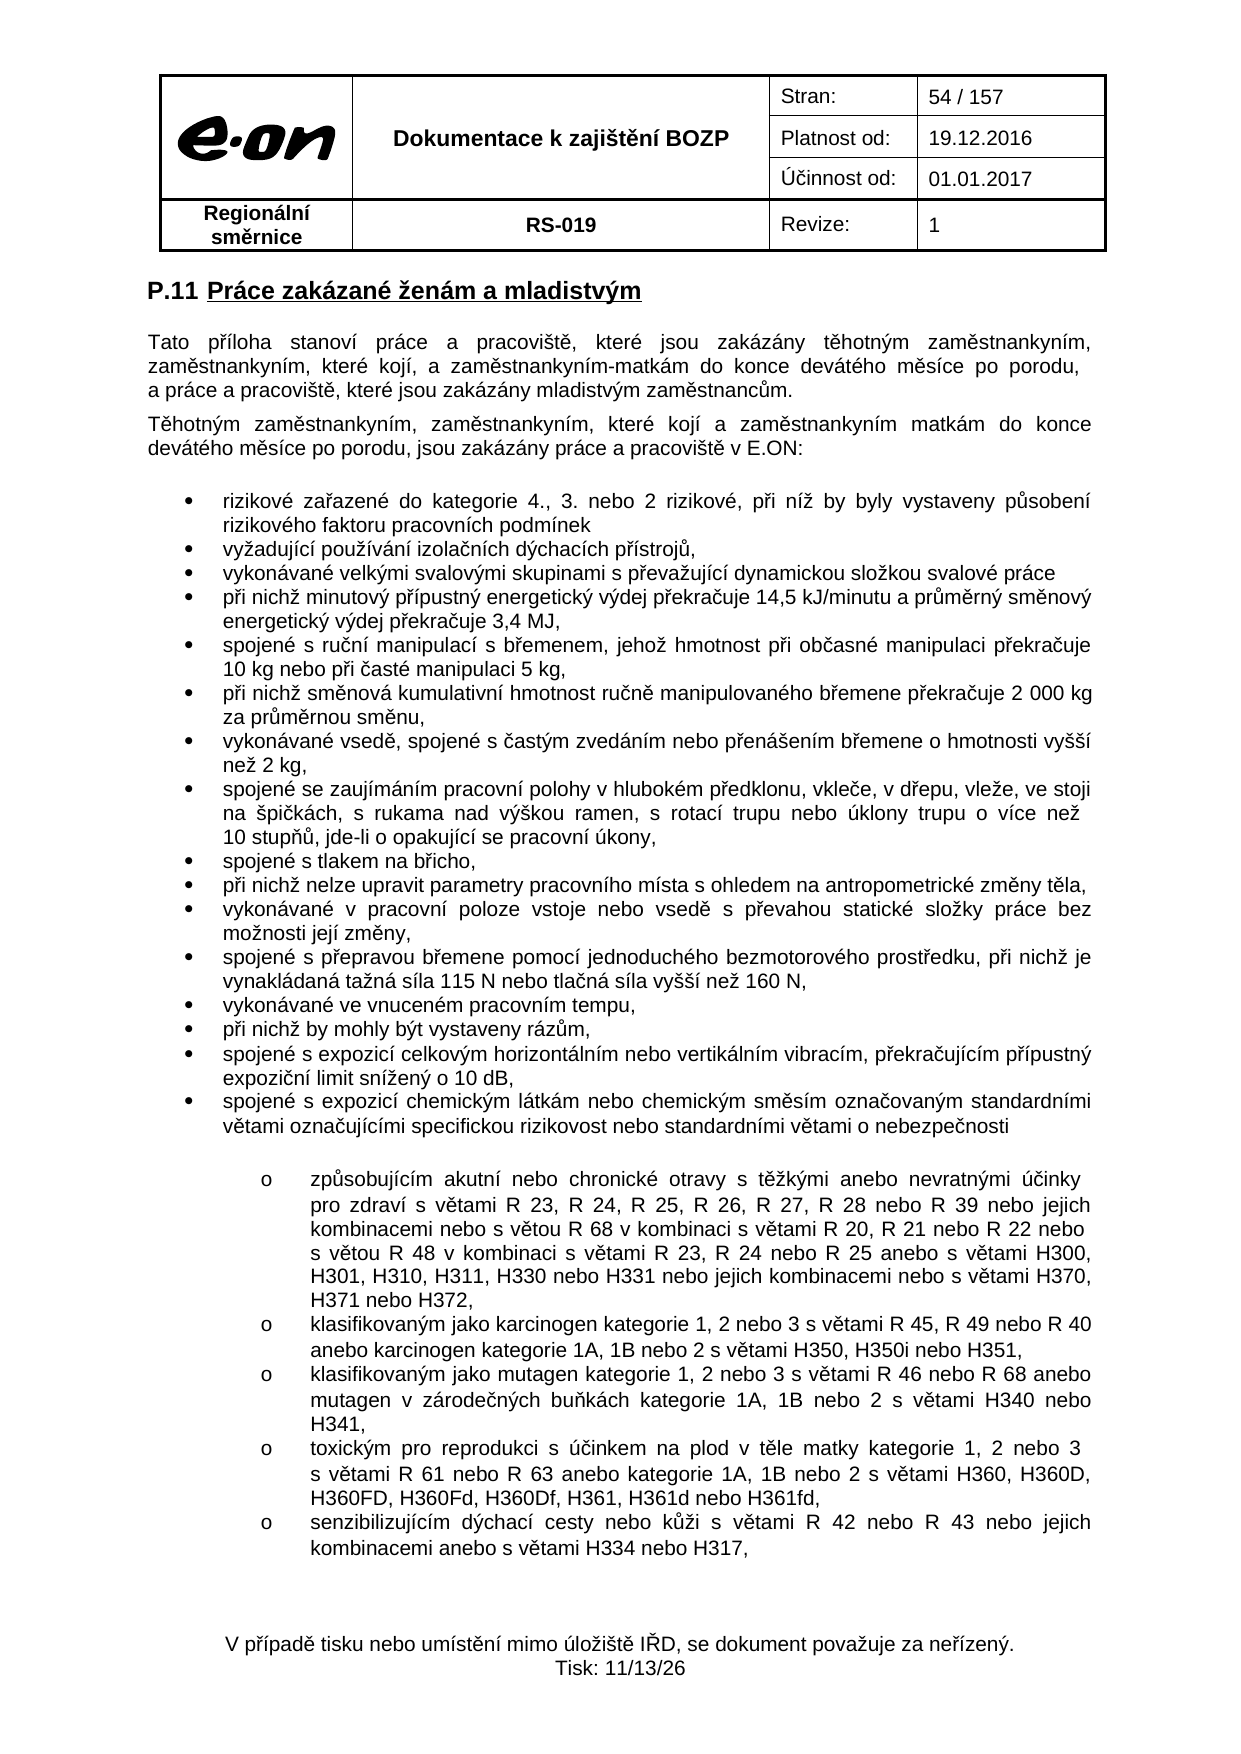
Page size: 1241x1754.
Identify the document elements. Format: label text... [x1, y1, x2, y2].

list spojené s expozicí chemickým látkám nebo chemickým směsím označovaným standardními větami označujícími specifickou rizikovost nebo standardními větami o nebezpečnosti [185, 1089, 1092, 1137]
list spojené s ruční manipulací s břemenem, jehož hmotnost při občasné manipulaci překračuje 10 kg nebo při časté manipulaci 5 kg, [185, 633, 1092, 681]
list při nichž směnová kumulativní hmotnost ručně manipulovaného břemene překračuje 2 000 kg za průměrnou směnu, [185, 681, 1092, 729]
list vyžadující používání izolačních dýchacích přístrojů, [185, 537, 1092, 561]
list toxickým pro reprodukci s účinkem na plod v těle matky kategorie 1, 2 nebo 3 s větami R 61 nebo R 63 anebo kategorie 1A, 1B nebo 2 s větami H360, H360D, H360FD, H360Fd, H360Df, H361, H361d nebo H361fd, [260, 1436, 1092, 1509]
text Těhotným zaměstnankyním, zaměstnankyním, které kojí a zaměstnankyním matkám do konce devátého měsíce po porodu, jsou zakázány práce a pracoviště v E.ON: [148, 412, 1092, 460]
list vykonávané vsedě, spojené s častým zvedáním nebo přenášením břemene o hmotnosti vyšší než 2 kg, [185, 729, 1092, 777]
list vykonávané ve vnuceném pracovním tempu, [185, 993, 1092, 1017]
list rizikové zařazené do kategorie 4., 3. nebo 2 rizikové, při níž by byly vystaveny působení rizikového faktoru pracovních podmínek [185, 489, 1092, 537]
text Práce zakázané ženám a mladistvým [147, 276, 1092, 305]
list vykonávané v pracovní poloze vstoje nebo vsedě s převahou statické složky práce bez možnosti její změny, [185, 897, 1092, 945]
list spojené se zaujímáním pracovní polohy v hlubokém předklonu, vkleče, v dřepu, vleže, ve stoji na špičkách, s rukama nad výškou ramen, s rotací trupu nebo úklony trupu o více než 10 stupňů, jde-li o opakující se pracovní úkony, [185, 777, 1092, 849]
list způsobujícím akutní nebo chronické otravy s těžkými anebo nevratnými účinky pro zdraví s větami R 23, R 24, R 25, R 26, R 27, R 28 nebo R 39 nebo jejich kombinacemi nebo s větou R 68 v kombinaci s větami R 20, R 21 nebo R 22 nebo s větou R 48 v kombinaci s větami R 23, R 24 nebo R 25 anebo s větami H300, H301, H310, H311, H330 nebo H331 nebo jejich kombinacemi nebo s větami H370, H371 nebo H372, [260, 1167, 1092, 1312]
list klasifikovaným jako mutagen kategorie 1, 2 nebo 3 s větami R 46 nebo R 68 anebo mutagen v zárodečných buňkách kategorie 1A, 1B nebo 2 s větami H340 nebo H341, [260, 1362, 1092, 1436]
list při nichž minutový přípustný energetický výdej překračuje 14,5 kJ/minutu a průměrný směnový energetický výdej překračuje 3,4 MJ, [185, 585, 1092, 633]
list spojené s přepravou břemene pomocí jednoduchého bezmotorového prostředku, při nichž je vynakládaná tažná síla 115 N nebo tlačná síla vyšší než 160 N, [185, 945, 1092, 993]
list spojené s expozicí celkovým horizontálním nebo vertikálním vibracím, překračujícím přípustný expoziční limit snížený o 10 dB, [185, 1041, 1092, 1089]
list klasifikovaným jako karcinogen kategorie 1, 2 nebo 3 s větami R 45, R 49 nebo R 40 anebo karcinogen kategorie 1A, 1B nebo 2 s větami H350, H350i nebo H351, [260, 1312, 1092, 1362]
list vykonávané velkými svalovými skupinami s převažující dynamickou složkou svalové práce [185, 561, 1092, 585]
list senzibilizujícím dýchací cesty nebo kůži s větami R 42 nebo R 43 nebo jejich kombinacemi anebo s větami H334 nebo H317, [260, 1509, 1092, 1559]
list při nichž by mohly být vystaveny rázům, [185, 1017, 1092, 1041]
list spojené s tlakem na břicho, [185, 849, 1092, 873]
text Tato příloha stanoví práce a pracoviště, které jsou zakázány těhotným zaměstnankyním, zaměstnankyním, které kojí, a zaměstnankyním-matkám do konce devátého měsíce po porodu, a práce a pracoviště, které jsou zakázány mladistvým zaměstnancům. [148, 330, 1092, 402]
list při nichž nelze upravit parametry pracovního místa s ohledem na antropometrické změny těla, [185, 873, 1092, 897]
